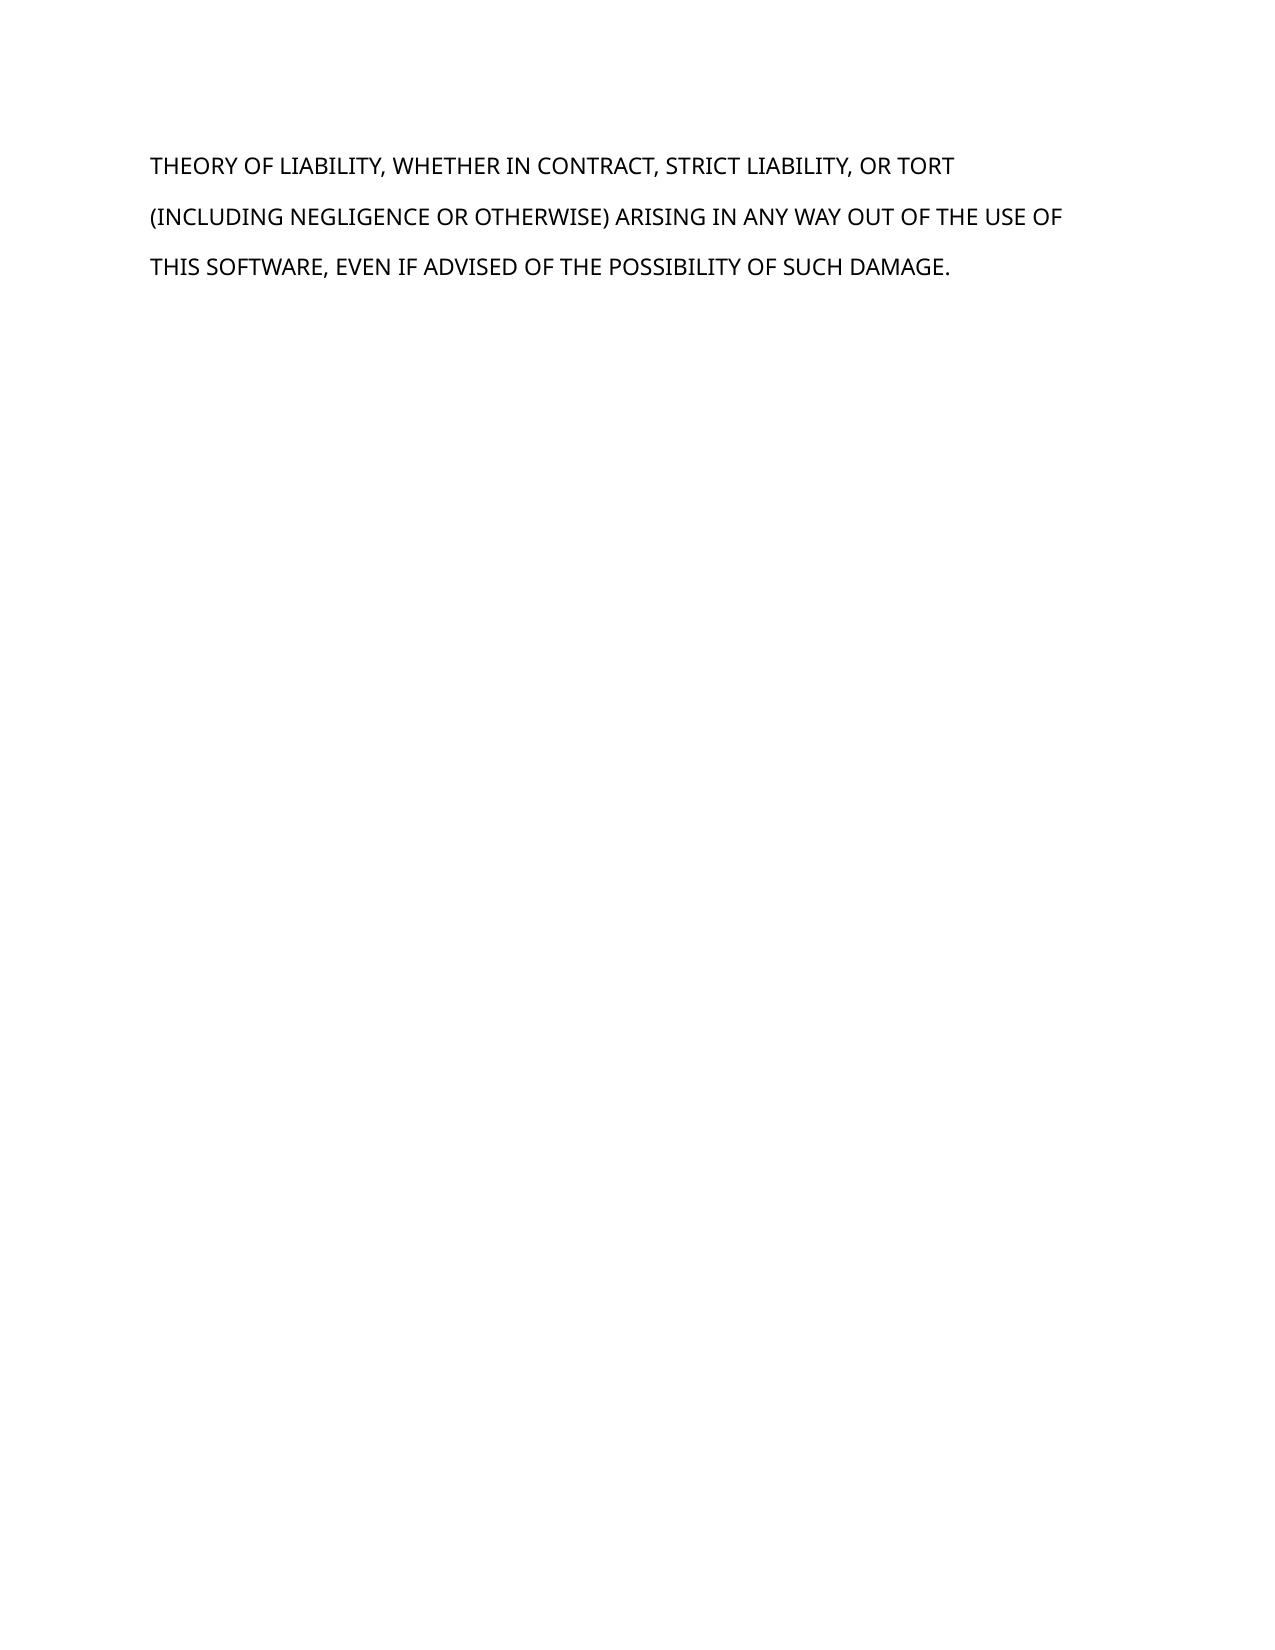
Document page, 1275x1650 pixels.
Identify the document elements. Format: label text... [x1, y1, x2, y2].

text THIS SOFTWARE, EVEN IF ADVISED OF THE POSSIBILITY OF SUCH DAMAGE. [150, 251, 1125, 282]
text (INCLUDING NEGLIGENCE OR OTHERWISE) ARISING IN ANY WAY OUT OF THE USE OF [150, 200, 1125, 232]
text THEORY OF LIABILITY, WHETHER IN CONTRACT, STRICT LIABILITY, OR TORT [150, 150, 1125, 181]
